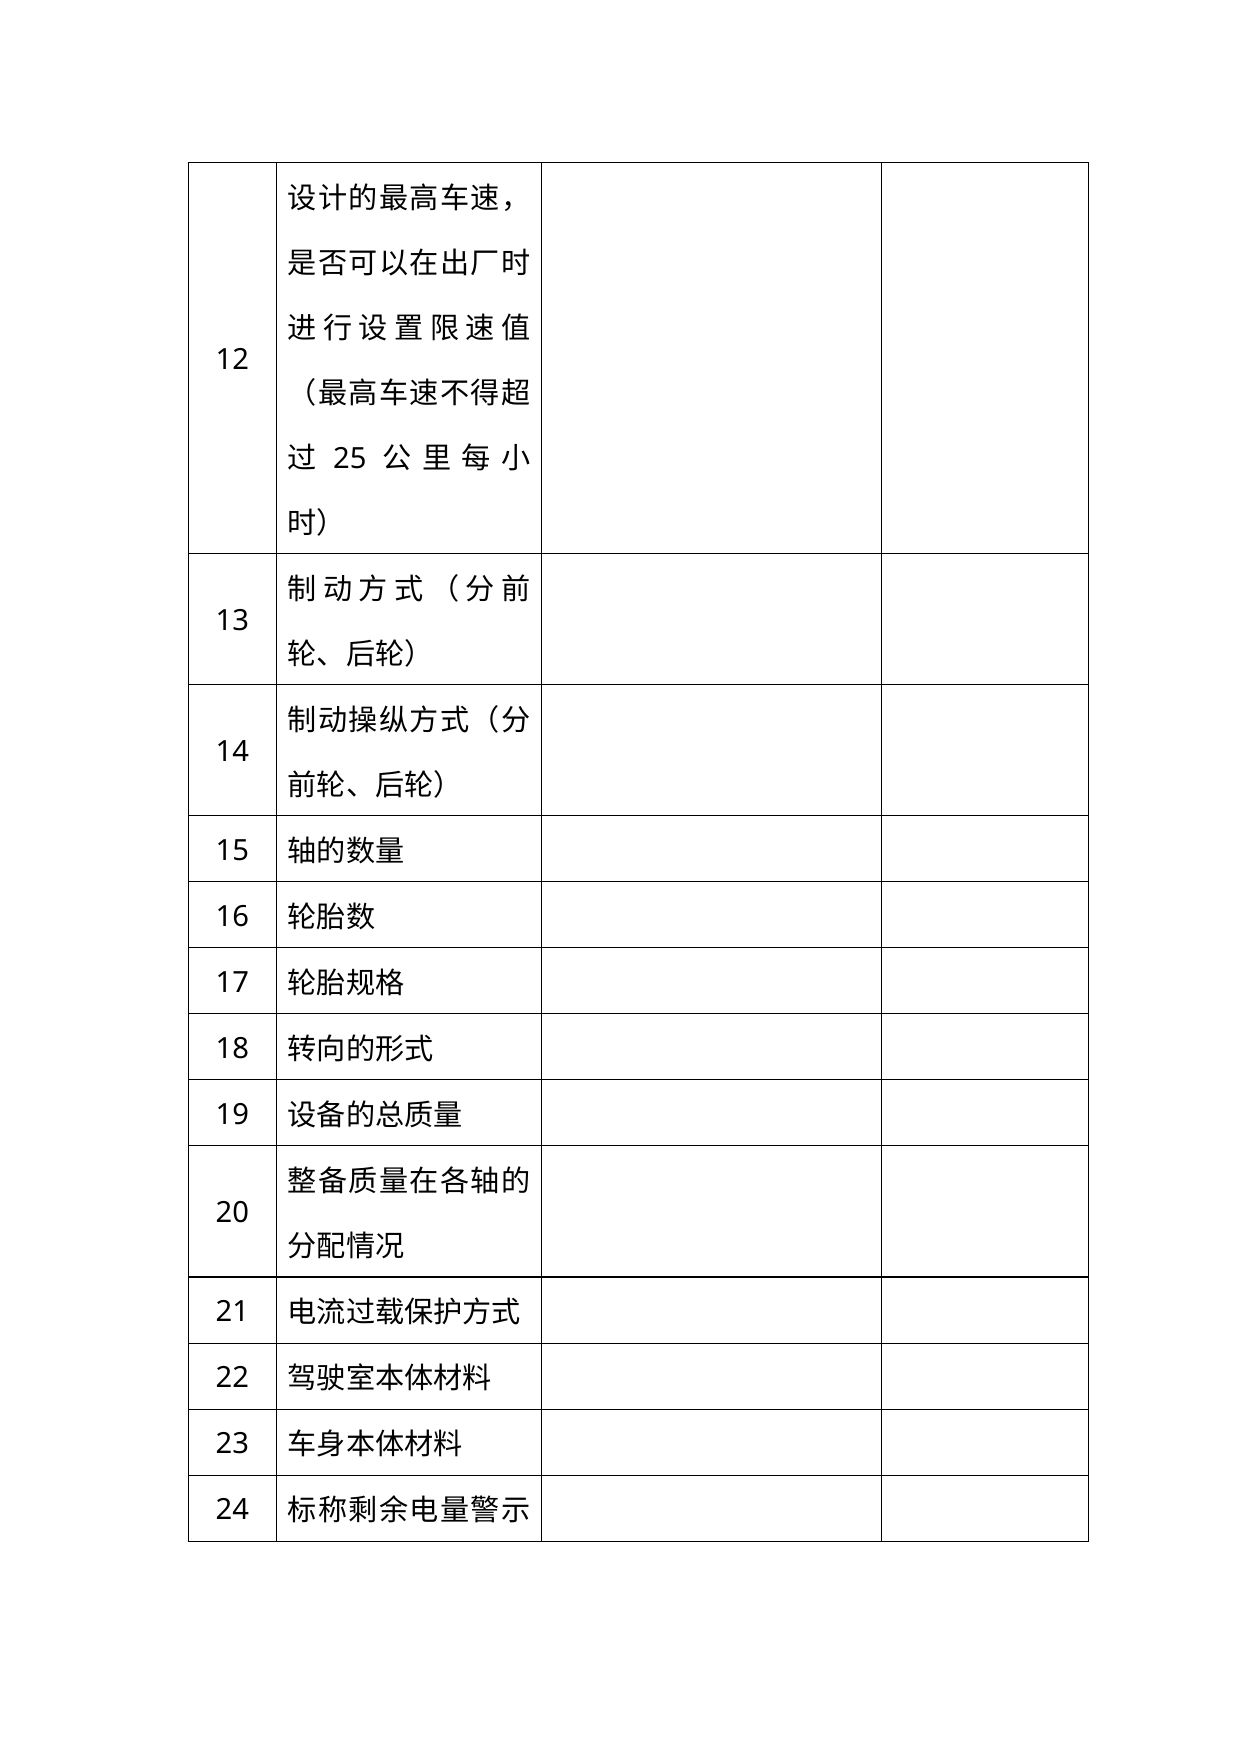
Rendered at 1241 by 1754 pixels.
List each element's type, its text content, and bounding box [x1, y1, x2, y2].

table_cell [542, 1014, 881, 1079]
table_cell 轮胎数 [277, 882, 541, 947]
table_cell [882, 816, 1088, 881]
table_cell 电流过载保护方式 [277, 1278, 541, 1342]
table_cell 轮胎规格 [277, 948, 541, 1013]
table_cell [882, 1278, 1088, 1342]
table_cell 20 [189, 1146, 276, 1276]
table_cell [542, 1410, 881, 1474]
table_cell [542, 1146, 881, 1276]
table_cell [542, 1476, 881, 1541]
table_cell 转向的形式 [277, 1014, 541, 1079]
table_cell [542, 163, 881, 553]
table_cell [882, 163, 1088, 553]
table_cell 制动操纵方式（分前轮、后轮） [277, 685, 541, 815]
table_cell 15 [189, 816, 276, 881]
table_cell [542, 1080, 881, 1145]
table_cell 12 [189, 163, 276, 553]
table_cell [277, 1476, 541, 1541]
table_cell 整备质量在各轴的分配情况 [277, 1146, 541, 1276]
table_cell 13 [189, 554, 276, 684]
table_cell [882, 948, 1088, 1013]
table_cell 22 [189, 1344, 276, 1408]
table_cell [542, 816, 881, 881]
table_cell [542, 948, 881, 1013]
table_cell [542, 1344, 881, 1408]
table_cell 18 [189, 1014, 276, 1079]
table_cell 16 [189, 882, 276, 947]
table_cell 轴的数量 [277, 816, 541, 881]
table_cell 制动方式（分前轮、后轮） [277, 554, 541, 684]
table_cell [882, 1014, 1088, 1079]
table_cell [882, 685, 1088, 815]
table_cell [882, 882, 1088, 947]
table_cell [882, 1410, 1088, 1474]
table_cell [882, 1476, 1088, 1541]
table_cell 17 [189, 948, 276, 1013]
table_cell 24 [189, 1476, 276, 1541]
table_cell 19 [189, 1080, 276, 1145]
table_cell 设备的总质量 [277, 1080, 541, 1145]
table_cell 21 [189, 1278, 276, 1342]
table_cell 驾驶室本体材料 [277, 1344, 541, 1408]
table_cell 设计的最高车速，是否可以在出厂时进行设置限速值（最高车速不得超过25公里每小时） [277, 163, 541, 553]
table_cell 14 [189, 685, 276, 815]
table_cell [882, 1080, 1088, 1145]
table_cell [542, 554, 881, 684]
table_cell 车身本体材料 [277, 1410, 541, 1474]
table_cell [542, 1278, 881, 1342]
table_cell [542, 685, 881, 815]
table_cell [882, 554, 1088, 684]
table_cell [542, 882, 881, 947]
table_cell 23 [189, 1410, 276, 1474]
table_cell [882, 1344, 1088, 1408]
table_cell [882, 1146, 1088, 1276]
